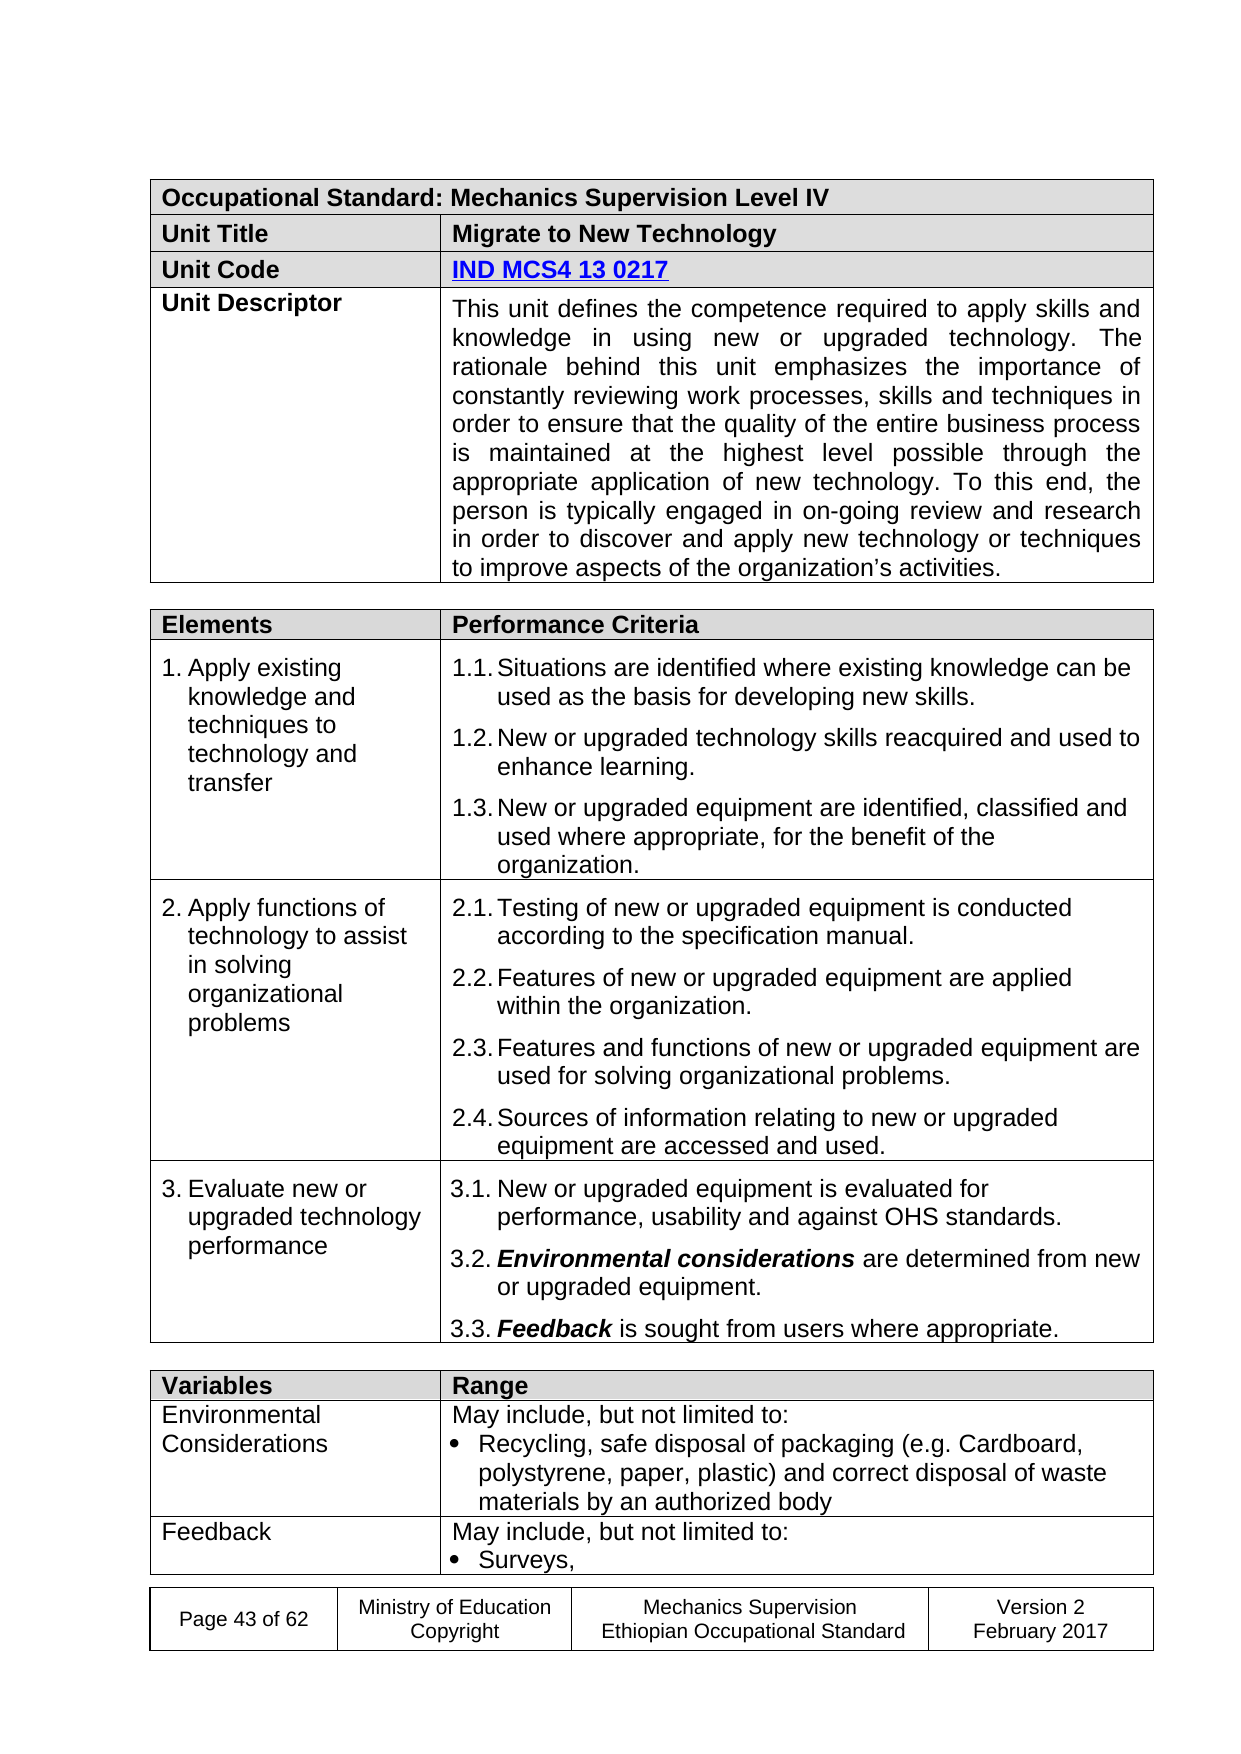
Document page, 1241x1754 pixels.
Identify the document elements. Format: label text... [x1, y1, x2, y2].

table_header Variables [151, 1371, 440, 1399]
table_cell Feedback [151, 1517, 440, 1574]
table_cell Environmental Considerations [151, 1401, 440, 1516]
table_cell IND MCS4 13 0217 [441, 252, 1153, 287]
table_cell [441, 1517, 1153, 1574]
table_header Occupational Standard: Mechanics Supervision Level IV [151, 180, 1153, 214]
table_cell This unit defines the competence required to apply skills and knowledge in using new or upgraded technology. The rationale behind this unit emphasizes the importance of constantly reviewing work processes, skills and techniques in order to ensure that the quality of the entire business process is maintained at the highest level possible through the appropriate application of new technology. To this end, the person is typically engaged in on-going review and research in order to discover and apply new technology or techniques to improve aspects of the organization’s activities. [441, 288, 1153, 582]
table_header Performance Criteria [441, 610, 1153, 639]
table_cell Apply functions of technology to assist in solving organizational problems [151, 880, 440, 1160]
table_cell Apply existing knowledge and techniques to technology and transfer [151, 640, 440, 879]
table_cell Evaluate new or upgraded technology performance [151, 1161, 440, 1342]
table_cell Testing of new or upgraded equipment is conducted according to the specification manual. Features of new or upgraded equipment are applied within the organization. Features and functions of new or upgraded equipment are used for solving organizational problems. Sources of information relating to new or upgraded equipment are accessed and used. [441, 880, 1153, 1160]
table_header Elements [151, 610, 440, 639]
table_cell May include, but not limited to: Recycling, safe disposal of packaging (e.g. Cardboard, polystyrene, paper, plastic) and correct disposal of waste materials by an authorized body [441, 1401, 1153, 1516]
table_cell Situations are identified where existing knowledge can be used as the basis for developing new skills. New or upgraded technology skills reacquired and used to enhance learning. New or upgraded equipment are identified, classified and used where appropriate, for the benefit of the organization. [441, 640, 1153, 879]
table_cell Unit Title [151, 215, 440, 251]
table_cell Unit Code [151, 252, 440, 287]
table_header Range [441, 1371, 1153, 1399]
table_cell Migrate to New Technology [441, 215, 1153, 251]
table_cell New or upgraded equipment is evaluated for performance, usability and against OHS standards. Environmental considerations are determined from new or upgraded equipment. Feedback is sought from users where appropriate. [441, 1161, 1153, 1342]
table_cell Unit Descriptor [151, 288, 440, 582]
